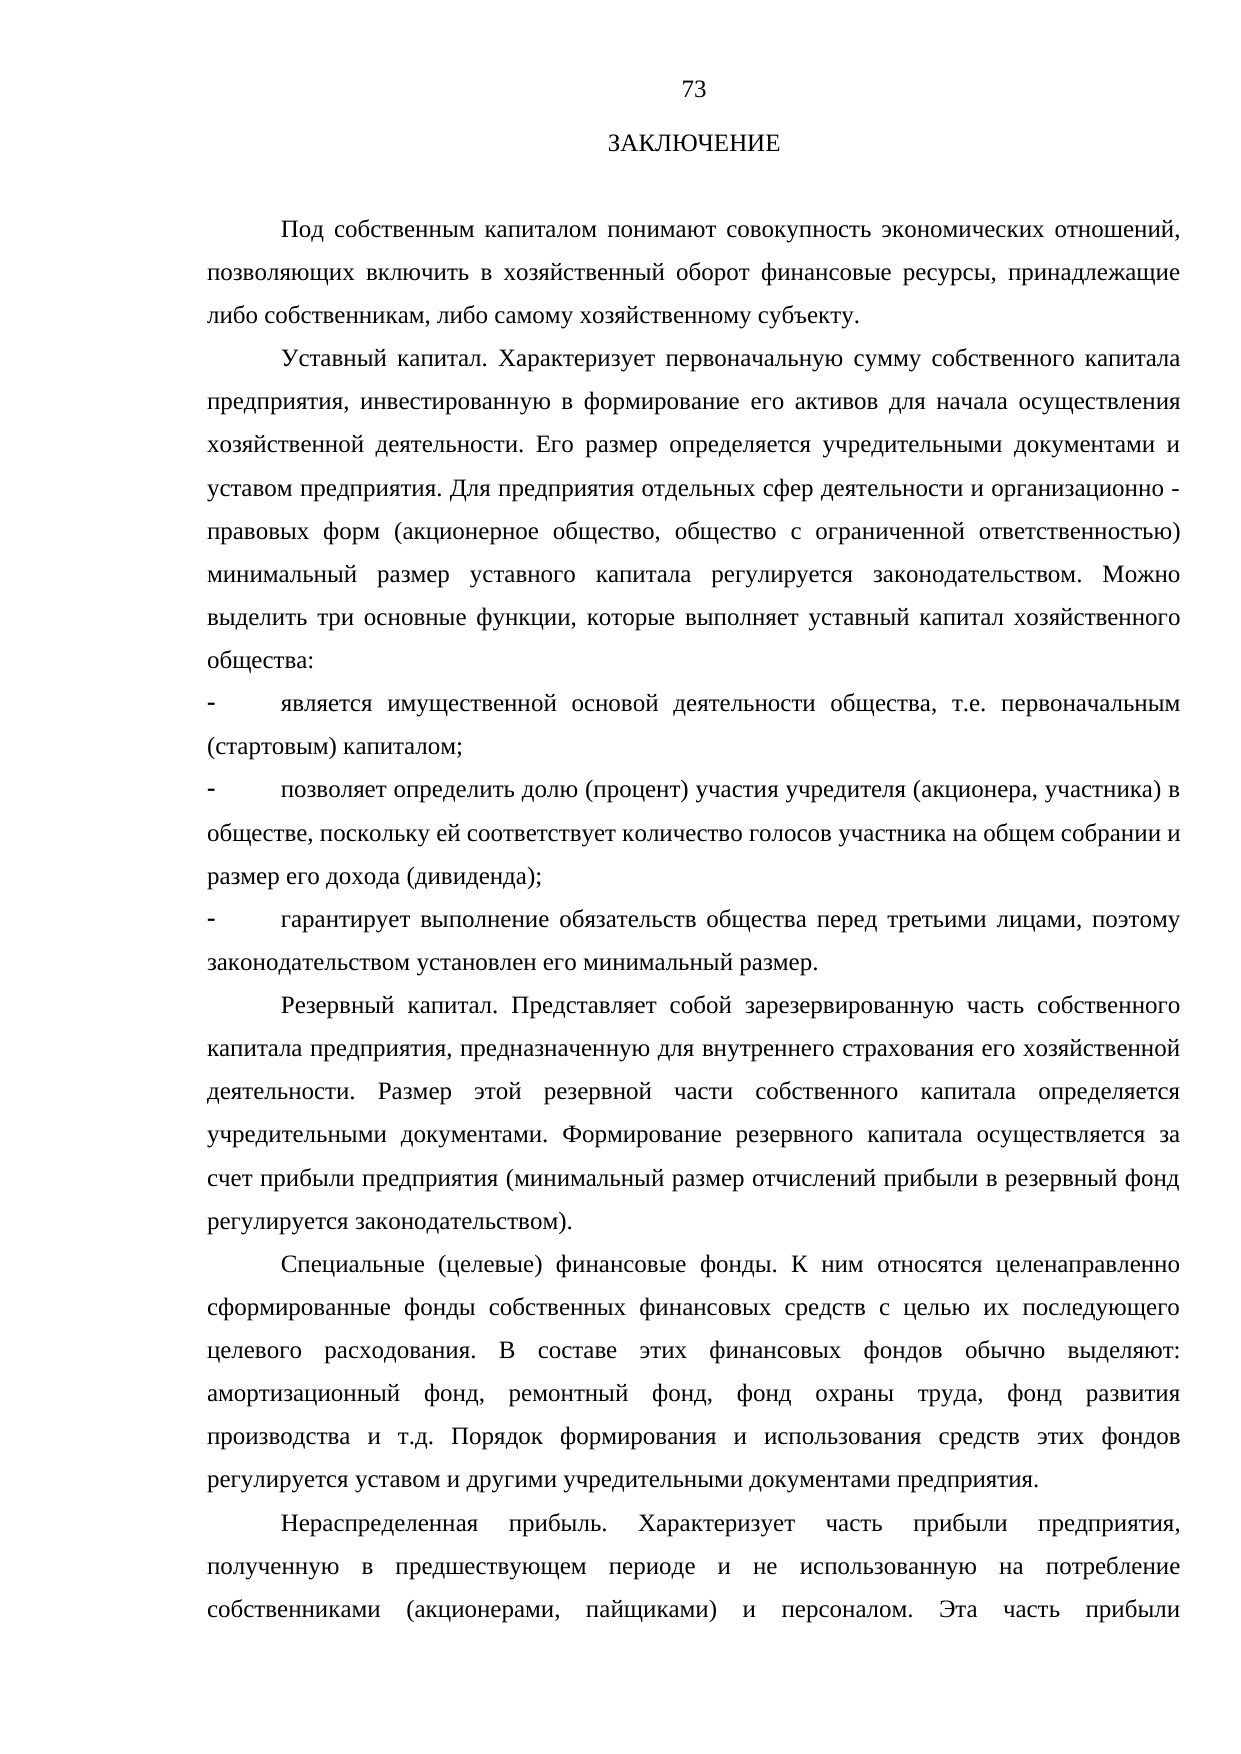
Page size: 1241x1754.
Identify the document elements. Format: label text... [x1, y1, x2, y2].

text Специальные (целевые) финансовые фонды. К ним относятся целенаправленно сформированные фонды собственных финансовых средств с целью их последующего целевого расходования. В составе этих финансовых фондов обычно выделяют: амортизационный фонд, ремонтный фонд, фонд охраны труда, фонд развития производства и т.д. Порядок формирования и использования средств этих фондов регулируется уставом и другими учредительными документами предприятия. [207, 1249, 1181, 1493]
list является имущественной основой деятельности общества, т.е. первоначальным (стартовым) капиталом; [207, 688, 1181, 760]
text Уставный капитал. Характеризует первоначальную сумму собственного капитала предприятия, инвестированную в формирование его активов для начала осуществления хозяйственной деятельности. Его размер определяется учредительными документами и уставом предприятия. Для предприятия отдельных сфер деятельности и организационно - правовых форм (акционерное общество, общество с ограниченной ответственностью) минимальный размер уставного капитала регулируется законодательством. Можно выделить три основные функции, которые выполняет уставный капитал хозяйственного общества: [207, 343, 1181, 674]
text Под собственным капиталом понимают совокупность экономических отношений, позволяющих включить в хозяйственный оборот финансовые ресурсы, принадлежащие либо собственникам, либо самому хозяйственному субъекту. [207, 214, 1181, 329]
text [207, 1508, 1181, 1623]
list позволяет определить долю (процент) участия учредителя (акционера, участника) в обществе, поскольку ей соответствует количество голосов участника на общем собрании и размер его дохода (дивиденда); [207, 774, 1181, 889]
list гарантирует выполнение обязательств общества перед третьими лицами, поэтому законодательством установлен его минимальный размер. [207, 904, 1181, 976]
text Резервный капитал. Представляет собой зарезервированную часть собственного капитала предприятия, предназначенную для внутреннего страхования его хозяйственной деятельности. Размер этой резервной части собственного капитала определяется учредительными документами. Формирование резервного капитала осуществляется за счет прибыли предприятия (минимальный размер отчислений прибыли в резервный фонд регулируется законодательством). [207, 990, 1181, 1234]
text ЗАКЛЮЧЕНИЕ [207, 128, 1181, 156]
